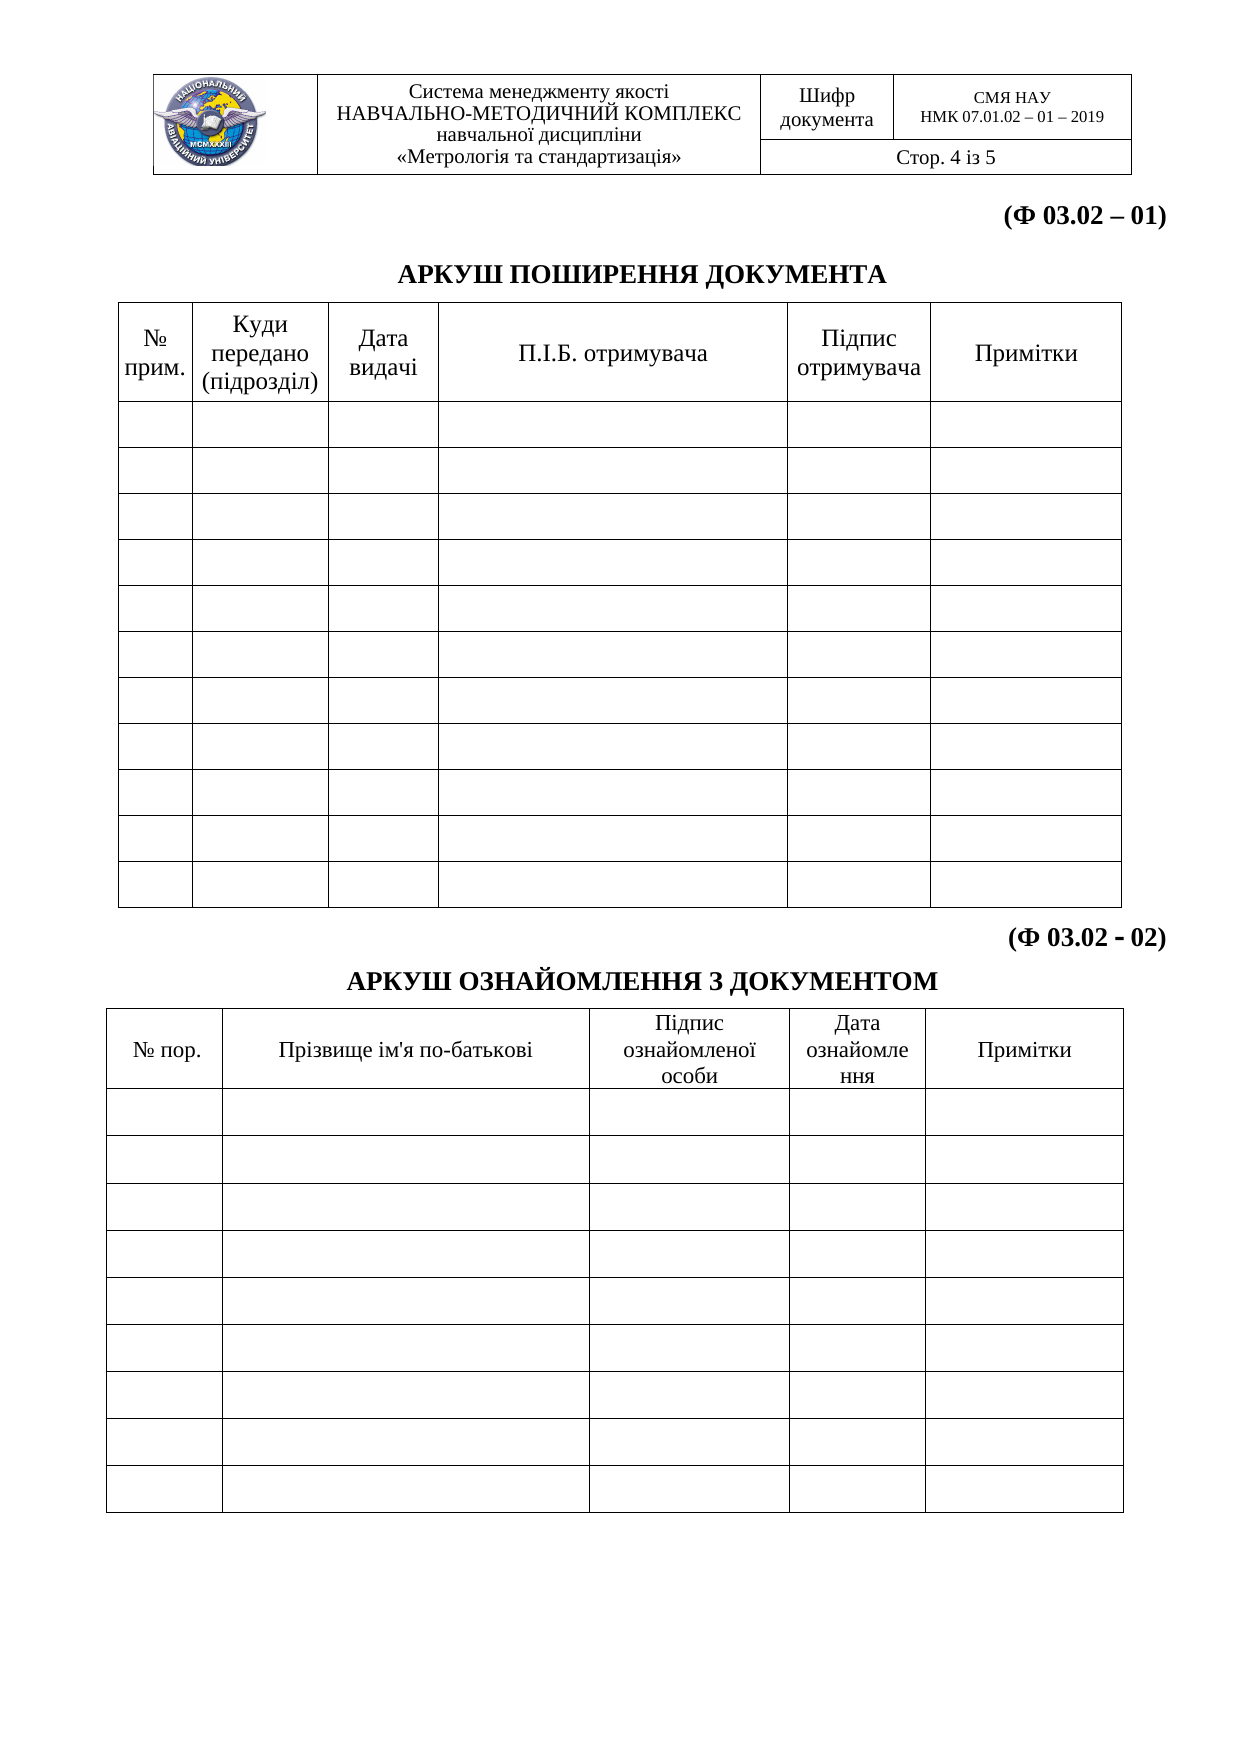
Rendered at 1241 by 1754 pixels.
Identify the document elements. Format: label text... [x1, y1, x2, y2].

table_cell [926, 1231, 1123, 1277]
table_cell [926, 1419, 1123, 1465]
table_cell [223, 1466, 589, 1512]
table_cell [329, 724, 438, 769]
table_cell [590, 1278, 789, 1324]
text (Ф 03.02 02) [118, 921, 1167, 952]
table_cell [329, 816, 438, 861]
table_cell [790, 1231, 925, 1277]
table_cell [329, 770, 438, 815]
table_header Дата видачі [329, 303, 438, 401]
table_cell [329, 402, 438, 447]
table_cell [119, 540, 192, 585]
text АРКУШ ПоширеННЯ документа [118, 258, 1167, 289]
table_cell [931, 632, 1121, 677]
table_cell [439, 494, 787, 539]
table_cell [107, 1419, 222, 1465]
table_cell [193, 586, 328, 631]
table_cell [439, 448, 787, 493]
table_cell [119, 448, 192, 493]
table_cell [107, 1278, 222, 1324]
table_cell [119, 770, 192, 815]
text АРКУШ ОЗНАЙОМЛЕННЯ З документОМ [118, 964, 1167, 996]
table_header № прим. [119, 303, 192, 401]
table_cell [223, 1136, 589, 1182]
table_cell [590, 1089, 789, 1135]
table_cell [223, 1325, 589, 1371]
table_cell [790, 1372, 925, 1418]
table_cell [223, 1419, 589, 1465]
table_cell [329, 494, 438, 539]
table_cell [193, 862, 328, 907]
table_cell [790, 1089, 925, 1135]
table_cell [329, 862, 438, 907]
table_cell [926, 1372, 1123, 1418]
table_header Примітки [926, 1009, 1123, 1088]
table_cell [107, 1325, 222, 1371]
table_cell [119, 862, 192, 907]
table_header Підпис отримувача [788, 303, 930, 401]
table_header Примітки [931, 303, 1121, 401]
table_cell [193, 448, 328, 493]
table_cell [931, 586, 1121, 631]
table_header Дата ознайомлення [790, 1009, 925, 1088]
text (Ф 03.02 – 01) [118, 199, 1167, 230]
table_cell [107, 1184, 222, 1229]
table_cell [329, 586, 438, 631]
table_cell [926, 1325, 1123, 1371]
table_cell [107, 1231, 222, 1277]
table_cell [788, 862, 930, 907]
table_cell [931, 448, 1121, 493]
table_cell [926, 1278, 1123, 1324]
table_cell [439, 770, 787, 815]
table_cell [926, 1089, 1123, 1135]
table_cell [790, 1136, 925, 1182]
table_cell [926, 1184, 1123, 1229]
table_cell [788, 448, 930, 493]
table_cell [119, 632, 192, 677]
picture [153, 75, 267, 166]
table_cell [788, 724, 930, 769]
table_cell [223, 1278, 589, 1324]
table_cell [329, 632, 438, 677]
table_cell [329, 540, 438, 585]
table_cell [107, 1372, 222, 1418]
table_cell [590, 1136, 789, 1182]
table_cell [193, 678, 328, 723]
table_cell [590, 1466, 789, 1512]
table_cell [107, 1089, 222, 1135]
table_header П.І.Б. отримувача [439, 303, 787, 401]
table_cell [788, 402, 930, 447]
table_cell [931, 816, 1121, 861]
table_cell [119, 724, 192, 769]
table_cell [439, 816, 787, 861]
table_cell [931, 770, 1121, 815]
table_cell [590, 1419, 789, 1465]
table_cell [931, 494, 1121, 539]
table_cell [107, 1466, 222, 1512]
table_cell [788, 816, 930, 861]
table_header Прізвище ім'я по-батькові [223, 1009, 589, 1088]
table_cell [119, 816, 192, 861]
table_header Куди передано (підрозділ) [193, 303, 328, 401]
table_cell [439, 724, 787, 769]
table_cell [926, 1136, 1123, 1182]
table_cell [590, 1184, 789, 1229]
table_cell [931, 678, 1121, 723]
table_cell [223, 1372, 589, 1418]
table_cell [223, 1231, 589, 1277]
table_cell [790, 1419, 925, 1465]
table_cell [788, 770, 930, 815]
table_cell [788, 540, 930, 585]
table_cell [790, 1466, 925, 1512]
table_cell [931, 540, 1121, 585]
table_cell [439, 402, 787, 447]
table_cell [193, 816, 328, 861]
table_cell [788, 494, 930, 539]
table_cell [193, 724, 328, 769]
table_cell [193, 402, 328, 447]
table_cell [107, 1136, 222, 1182]
table_cell [788, 678, 930, 723]
table_cell [119, 402, 192, 447]
table_cell [788, 632, 930, 677]
table_cell [329, 678, 438, 723]
table_cell [926, 1466, 1123, 1512]
table_cell [788, 586, 930, 631]
table_header № пор. [107, 1009, 222, 1088]
table_cell [790, 1184, 925, 1229]
table_cell [590, 1372, 789, 1418]
table_cell [193, 632, 328, 677]
table_cell [119, 494, 192, 539]
table_cell [439, 862, 787, 907]
table_cell [193, 770, 328, 815]
table_cell [119, 678, 192, 723]
table_cell [439, 632, 787, 677]
table_cell [223, 1184, 589, 1229]
table_cell [790, 1325, 925, 1371]
table_cell [590, 1325, 789, 1371]
table_cell [119, 586, 192, 631]
table_cell [193, 494, 328, 539]
table_cell [439, 540, 787, 585]
table_cell [439, 678, 787, 723]
table_cell [931, 402, 1121, 447]
table_cell [439, 586, 787, 631]
table_cell [223, 1089, 589, 1135]
table_cell [790, 1278, 925, 1324]
table_cell [931, 862, 1121, 907]
table_cell [590, 1231, 789, 1277]
table_cell [931, 724, 1121, 769]
table_cell [193, 540, 328, 585]
table_cell [329, 448, 438, 493]
table_header Підпис ознайомленої особи [590, 1009, 789, 1088]
